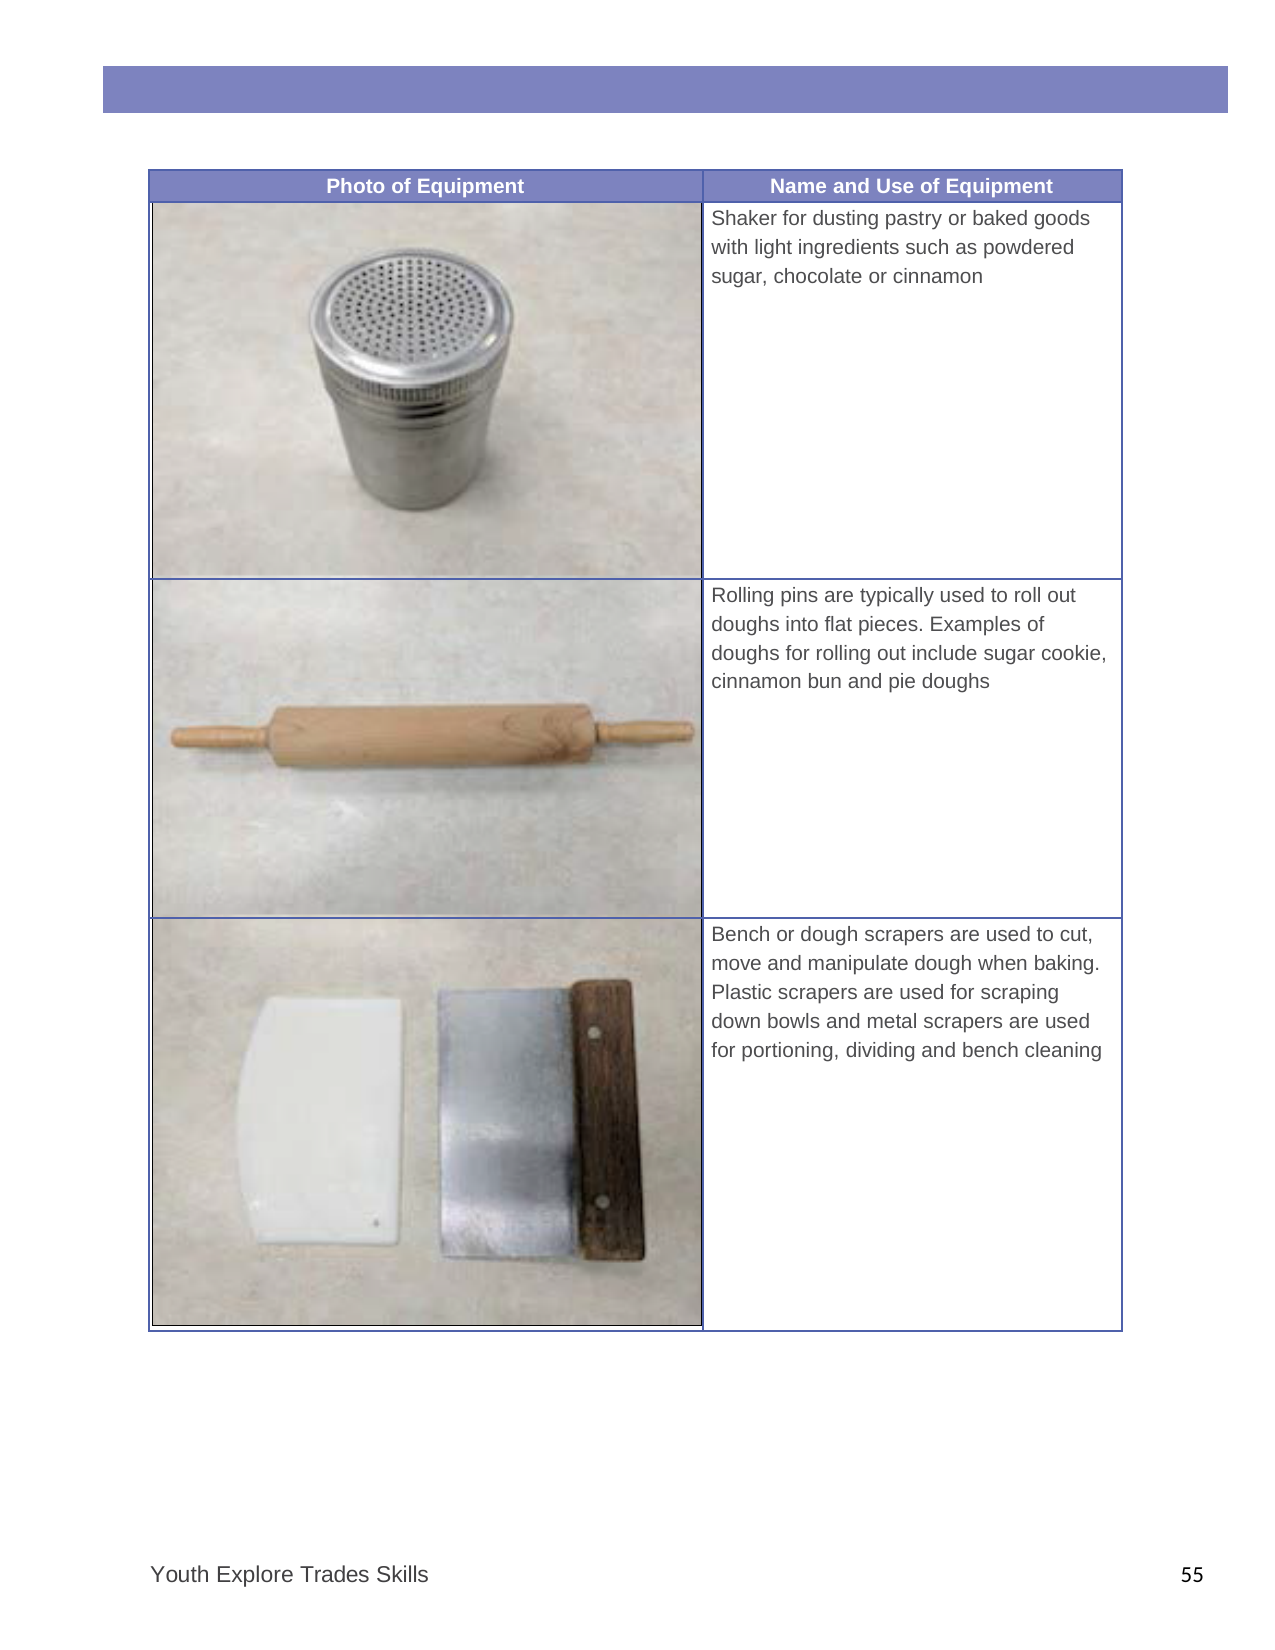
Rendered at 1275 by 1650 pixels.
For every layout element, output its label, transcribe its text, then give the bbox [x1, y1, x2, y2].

table_cell [150, 580, 702, 917]
table_cell [150, 919, 702, 1330]
table_header Photo of Equipment [150, 171, 702, 201]
table_cell Bench or dough scrapers are used to cut, move and manipulate dough when baking. Plastic scrapers are used for scraping down bowls and metal scrapers are used for portioning, dividing and bench cleaning [704, 919, 1121, 1330]
table_cell Shaker for dusting pastry or baked goods with light ingredients such as powdered sugar, chocolate or cinnamon [704, 203, 1121, 577]
table_header Name and Use of Equipment [704, 171, 1121, 201]
table_cell [150, 203, 702, 577]
table_cell Rolling pins are typically used to roll out doughs into flat pieces. Examples of doughs for rolling out include sugar cookie, cinnamon bun and pie doughs [704, 580, 1121, 917]
